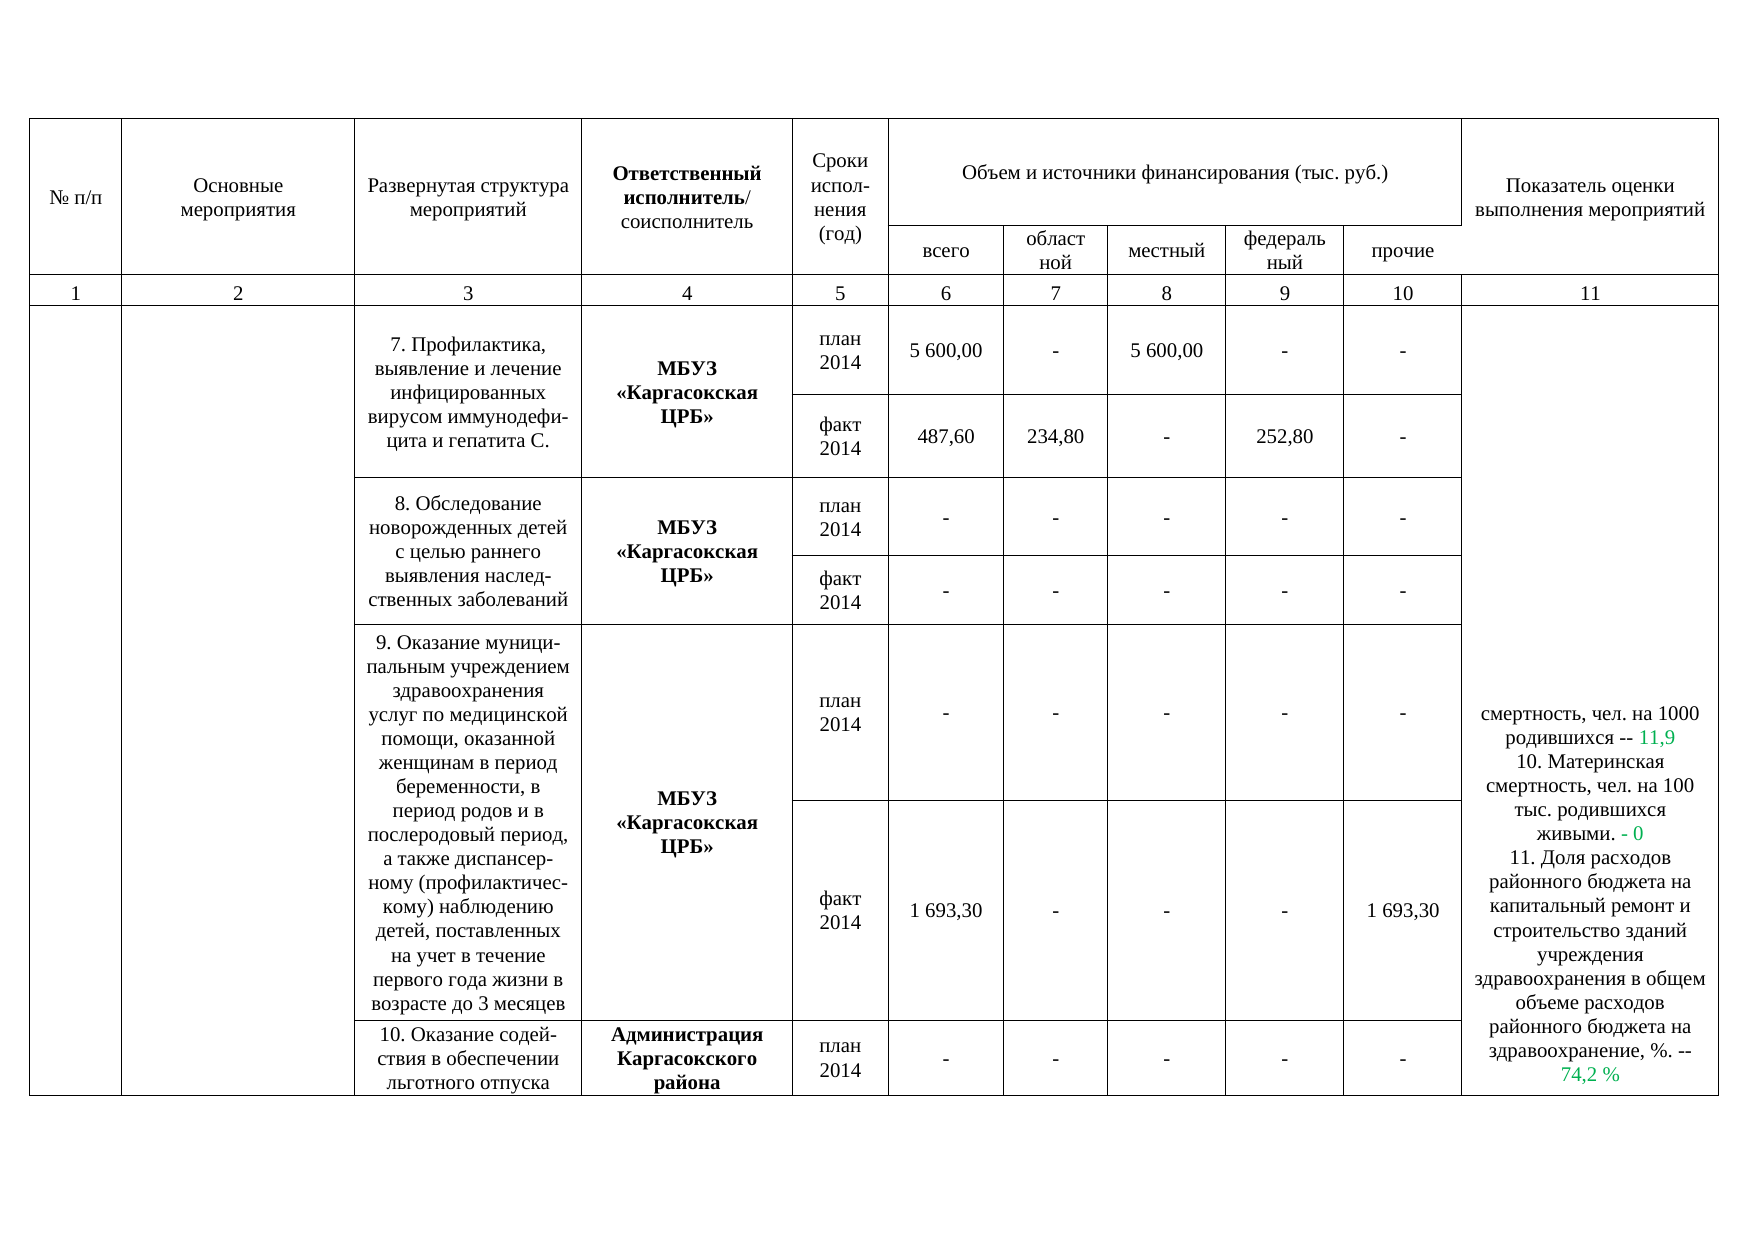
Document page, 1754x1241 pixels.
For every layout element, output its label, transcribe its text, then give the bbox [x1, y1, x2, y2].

table_cell - [1226, 801, 1343, 1019]
table_cell 3 [355, 275, 581, 305]
table_cell - [1004, 625, 1107, 800]
table_cell МБУЗ «Каргасокская ЦРБ» [582, 306, 792, 477]
table_cell Администрация Каргасокского района [582, 1021, 792, 1094]
table_cell - [1344, 556, 1461, 624]
table_cell област ной [1004, 226, 1107, 274]
table_cell 487,60 [889, 395, 1003, 477]
table_cell 9. Оказание муници-пальным учреждением здравоохранения услуг по медицинской помощи, оказанной женщинам в период беременности, в период родов и в послеродовый период, а также диспансер-ному (профилактичес-кому) наблюдению детей, поставленных на учет в течение первого года жизни в возрасте до 3 месяцев [355, 625, 581, 1019]
table_cell - [1344, 478, 1461, 555]
table_header Развернутая структура мероприятий [355, 119, 581, 274]
table_cell - [889, 625, 1003, 800]
table_cell - [1004, 1021, 1107, 1094]
table_cell - [1226, 478, 1343, 555]
table_cell 5 600,00 [1108, 306, 1225, 394]
table_cell - [1226, 306, 1343, 394]
table_cell 8 [1108, 275, 1225, 305]
table_cell - [1108, 395, 1225, 477]
table_cell 10 [1344, 275, 1461, 305]
table_cell - [1004, 478, 1107, 555]
table_cell 8. Обследование новорожденных детей с целью раннего выявления наслед-ственных заболеваний [355, 478, 581, 624]
table_cell - [1344, 395, 1461, 477]
table_cell 1 693,30 [889, 801, 1003, 1019]
table_cell 1 693,30 [1344, 801, 1461, 1019]
table_cell 7 [1004, 275, 1107, 305]
table_cell факт 2014 [793, 395, 888, 477]
table_cell всего [889, 226, 1003, 274]
table_cell 252,80 [1226, 395, 1343, 477]
table_header № п/п [30, 119, 121, 274]
table_cell федераль ный [1226, 226, 1343, 274]
table_cell план 2014 [793, 478, 888, 555]
table_cell - [1344, 625, 1461, 800]
table_cell 5 [793, 275, 888, 305]
table_header Показатель оценки выполнения мероприятий [1462, 119, 1718, 274]
table_cell - [1004, 556, 1107, 624]
table_cell 9 [1226, 275, 1343, 305]
table_cell 6 [889, 275, 1003, 305]
table_cell - [889, 1021, 1003, 1094]
table_cell - [1108, 1021, 1225, 1094]
table_header Объем и источники финансирования (тыс. руб.) [889, 119, 1461, 225]
table_cell - [889, 556, 1003, 624]
table_header Сроки испол-нения (год) [793, 119, 888, 274]
table_cell 1 [30, 275, 121, 305]
table_cell - [1004, 801, 1107, 1019]
table_cell МБУЗ «Каргасокская ЦРБ» [582, 478, 792, 624]
table_cell план 2014 [793, 1021, 888, 1094]
table_cell 7. Профилактика, выявление и лечение инфицированных вирусом иммунодефи-цита и гепатита С. [355, 306, 581, 477]
table_cell - [1108, 801, 1225, 1019]
table_cell 11 [1462, 275, 1718, 305]
table_header Основные мероприятия [122, 119, 354, 274]
table_cell - [1108, 478, 1225, 555]
table_cell 2 [122, 275, 354, 305]
table_cell план 2014 [793, 306, 888, 394]
table_cell - [1226, 1021, 1343, 1094]
table_cell - [1108, 556, 1225, 624]
table_cell факт 2014 [793, 801, 888, 1019]
table_cell - [1004, 306, 1107, 394]
table_cell 234,80 [1004, 395, 1107, 477]
table_cell прочие [1344, 226, 1462, 274]
table_cell - [1344, 1021, 1461, 1094]
table_cell факт 2014 [793, 556, 888, 624]
table_cell 5 600,00 [889, 306, 1003, 394]
table_cell 4 [582, 275, 792, 305]
table_cell местный [1108, 226, 1225, 274]
table_cell 10. Оказание содей-ствия в обеспечении льготного отпуска лекарственных средств на территории Каргасокского района [355, 1021, 581, 1094]
table_cell - [889, 478, 1003, 555]
table_cell - [1108, 625, 1225, 800]
table_header Ответственный исполнитель/ соисполнитель [582, 119, 792, 274]
table_cell МБУЗ «Каргасокская ЦРБ» [582, 625, 792, 1019]
table_cell план 2014 [793, 625, 888, 800]
table_cell - [1226, 556, 1343, 624]
table_cell - [1226, 625, 1343, 800]
table_cell - [1344, 306, 1461, 394]
